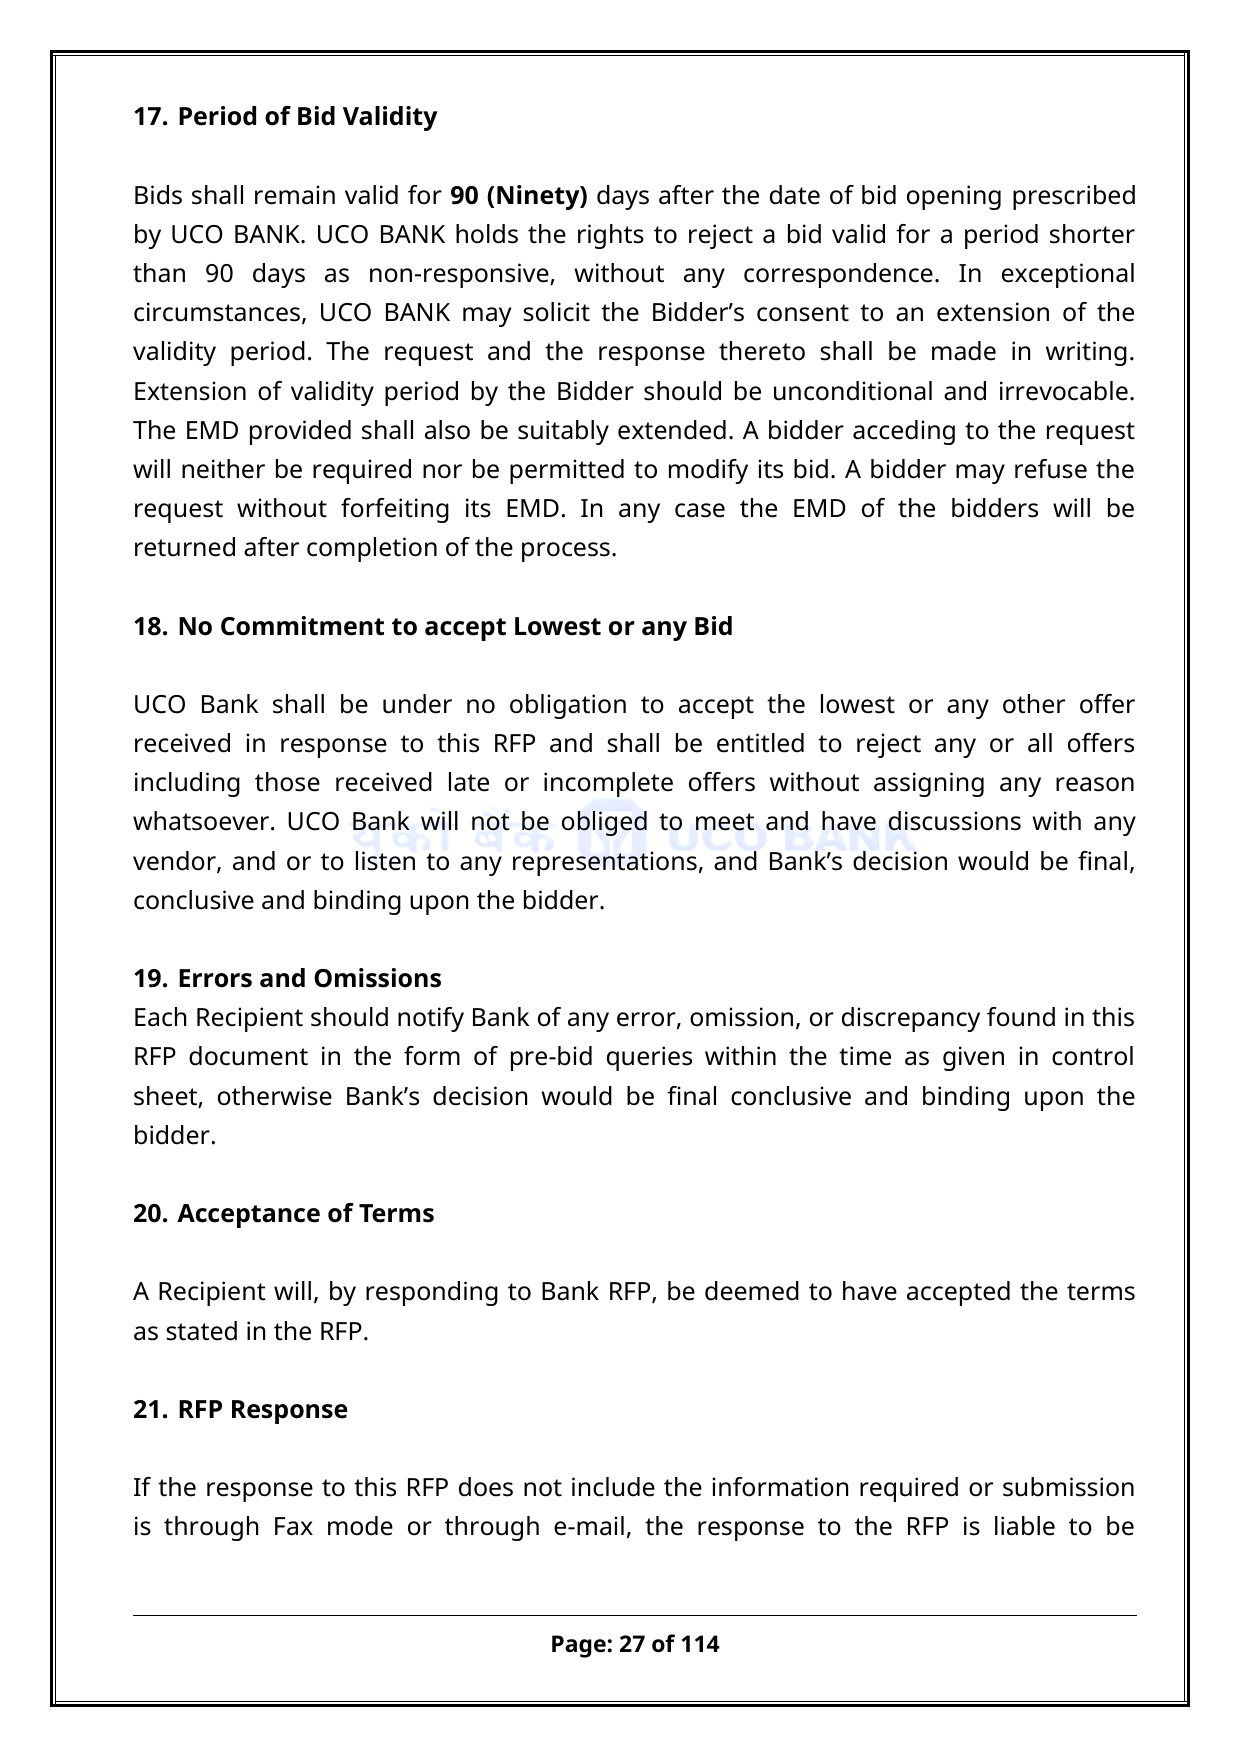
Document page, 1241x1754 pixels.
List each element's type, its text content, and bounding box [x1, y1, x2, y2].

subtitle No Commitment to accept Lowest or any Bid [133, 608, 1137, 642]
subtitle Acceptance of Terms [133, 1196, 1137, 1230]
list Bids shall remain valid for 90 (Ninety) days after the date of bid opening prescribed by UCO BANK. UCO BANK holds the rights to reject a bid valid for a period shorter than 90 days as non-responsive, without any correspondence. In exceptional circumstances, UCO BANK may solicit the Bidder’s consent to an extension of the validity period. The request and the response thereto shall be made in writing. Extension of validity period by the Bidder should be unconditional and irrevocable. The EMD provided shall also be suitably extended. A bidder acceding to the request will neither be required nor be permitted to modify its bid. A bidder may refuse the request without forfeiting its EMD. In any case the EMD of the bidders will be returned after completion of the process. [133, 177, 1137, 564]
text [133, 1470, 1137, 1543]
subtitle Errors and Omissions [133, 961, 1137, 995]
subtitle Period of Bid Validity [133, 99, 1137, 133]
list UCO Bank shall be under no obligation to accept the lowest or any other offer received in response to this RFP and shall be entitled to reject any or all offers including those received late or incomplete offers without assigning any reason whatsoever. UCO Bank will not be obliged to meet and have discussions with any vendor, and or to listen to any representations, and Bank’s decision would be final, conclusive and binding upon the bidder. [133, 686, 1137, 916]
text A Recipient will, by responding to Bank RFP, be deemed to have accepted the terms as stated in the RFP. [133, 1274, 1137, 1347]
subtitle RFP Response [133, 1391, 1137, 1426]
text Each Recipient should notify Bank of any error, omission, or discrepancy found in this RFP document in the form of pre-bid queries within the time as given in control sheet, otherwise Bank’s decision would be final conclusive and binding upon the bidder. [133, 1000, 1137, 1151]
